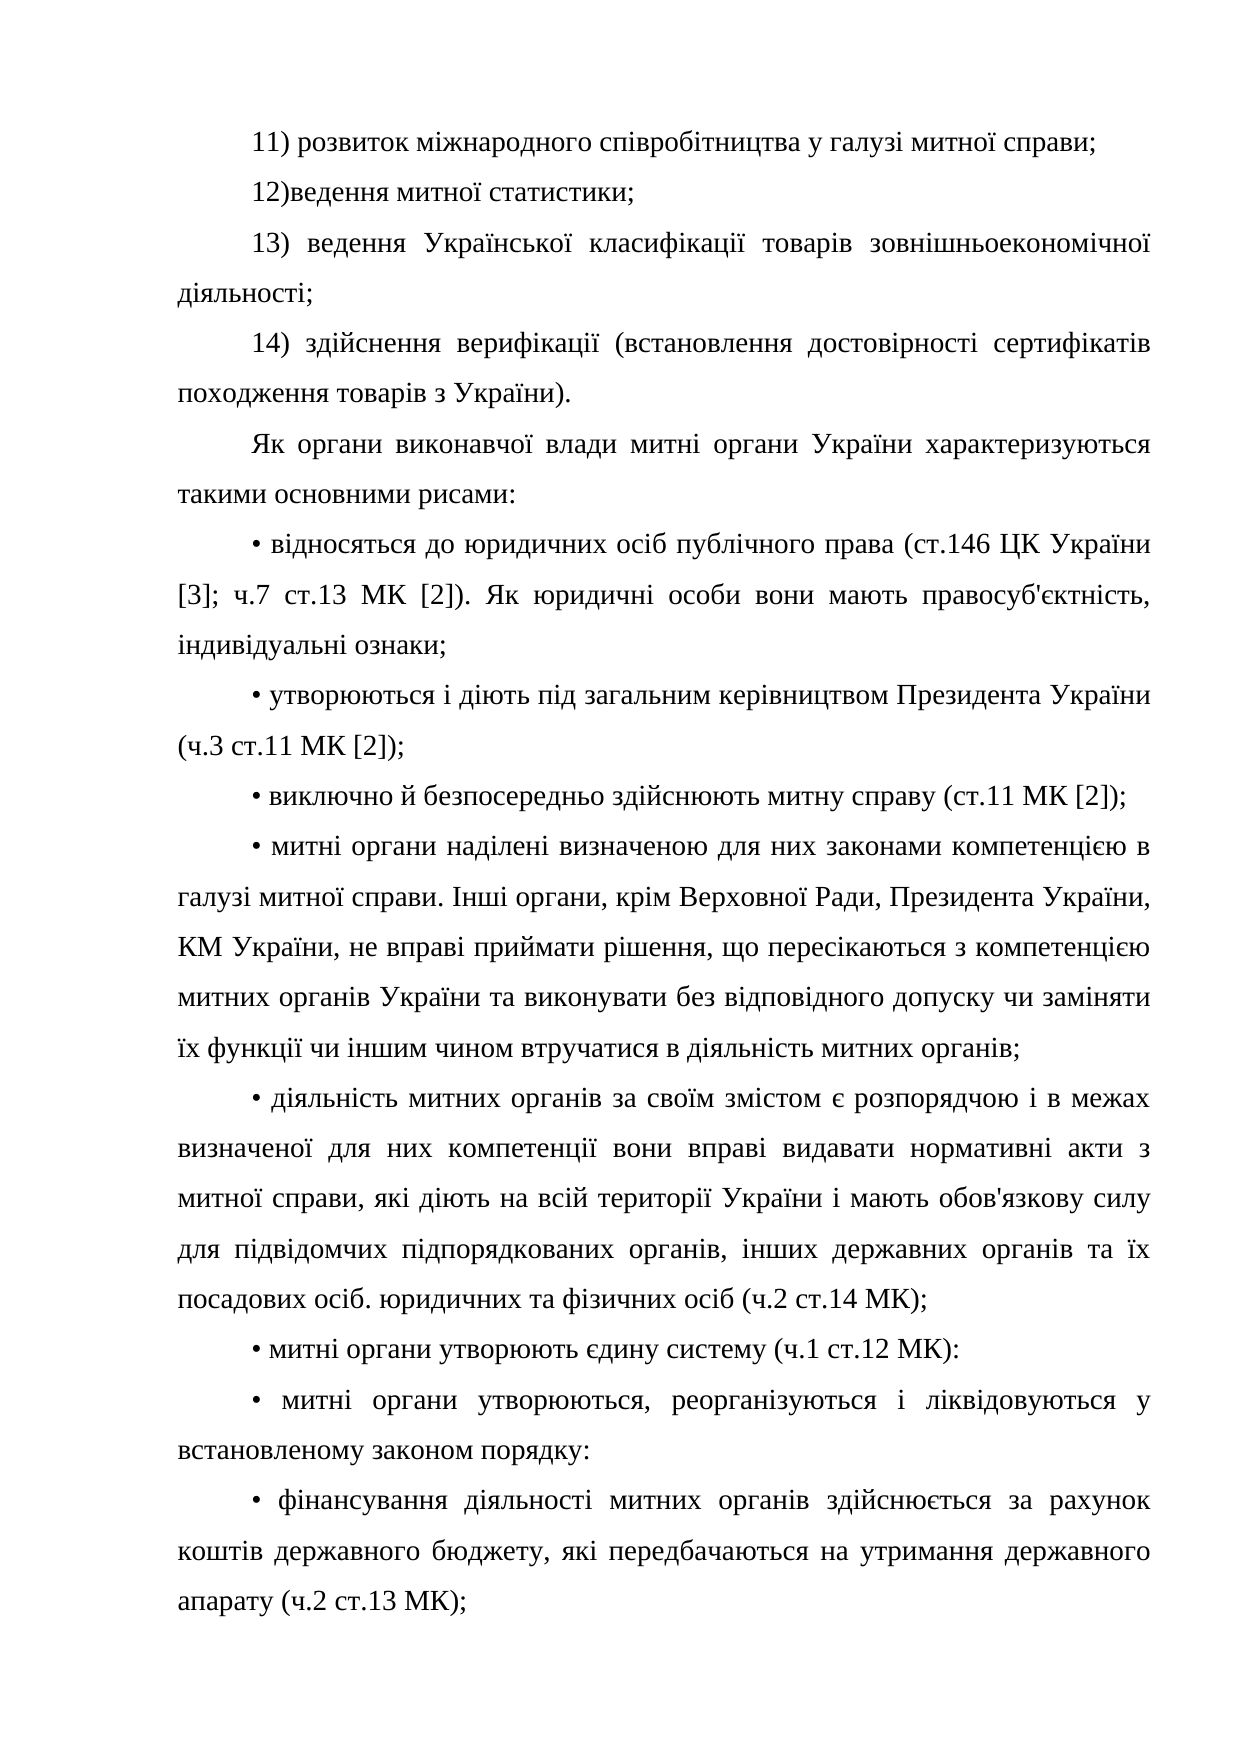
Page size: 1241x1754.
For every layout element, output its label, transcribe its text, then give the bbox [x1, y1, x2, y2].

text Як органи виконавчої влади митні органи України характеризуються такими основними рисами: [177, 426, 1152, 510]
text • діяльність митних органів за своїм змістом є розпорядчою і в межах визначеної для них компетенції вони вправі видавати нормативні акти з митної справи, які діють на всій території України і мають обов'язкову силу для підвідомчих підпорядкованих органів, інших державних органів та їх посадових осіб. юридичних та фізичних осіб (ч.2 ст.14 МК); [177, 1080, 1152, 1315]
text • митні органи наділені визначеною для них законами компетенцією в галузі митної справи. Інші органи, крім Верховної Ради, Президента України, КМ України, не вправі приймати рішення, що пересікаються з компетенцією митних органів України та виконувати без відповідного допуску чи заміняти їх функції чи іншим чином втручатися в діяльність митних органів; [177, 828, 1152, 1063]
text 12)ведення митної статистики; [177, 174, 1152, 208]
text • митні органи утворюються, реорганізуються і ліквідовуються у встановленому законом порядку: [177, 1382, 1152, 1466]
text • відносяться до юридичних осіб публічного права (ст.146 ЦК України [3]; ч.7 ст.13 МК [2]). Як юридичні особи вони мають правосуб'єктність, індивідуальні ознаки; [177, 527, 1152, 661]
text 14) здійснення верифікації (встановлення достовірності сертифікатів походження товарів з України). [177, 325, 1152, 409]
text • виключно й безпосередньо здійснюють митну справу (ст.11 МК [2]); [177, 778, 1152, 812]
text • утворюються і діють під загальним керівництвом Президента України (ч.3 ст.11 МК [2]); [177, 677, 1152, 761]
text • митні органи утворюють єдину систему (ч.1 ст.12 МК): [177, 1332, 1152, 1365]
text • фінансування діяльності митних органів здійснюється за рахунок коштів державного бюджету, які передбачаються на утримання державного апарату (ч.2 ст.13 МК); [177, 1482, 1152, 1617]
text 13) ведення Української класифікації товарів зовнішньоекономічної діяльності; [177, 225, 1152, 308]
text 11) розвиток міжнародного співробітництва у галузі митної справи; [177, 124, 1152, 158]
